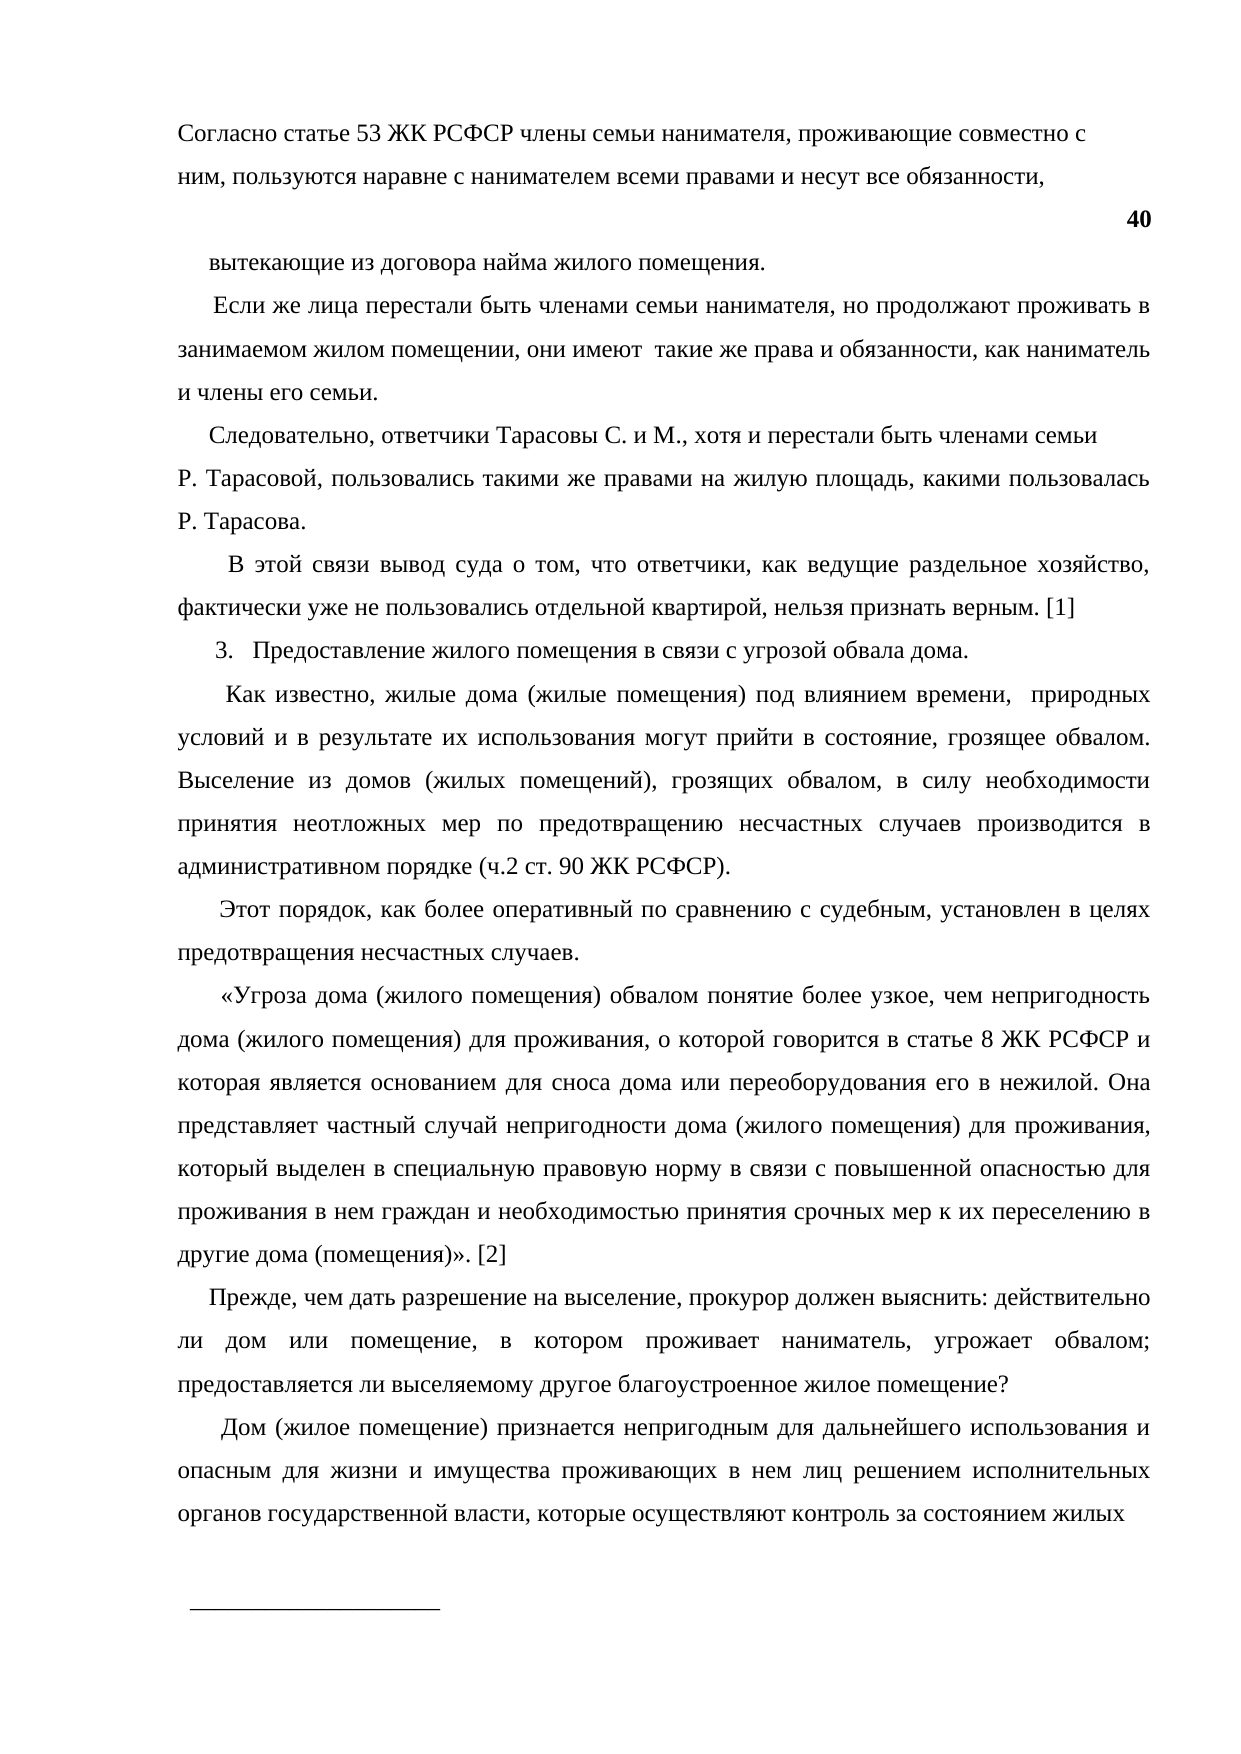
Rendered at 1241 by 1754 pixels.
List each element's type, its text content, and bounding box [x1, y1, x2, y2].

text Прежде, чем дать разрешение на выселение, прокурор должен выяснить: действительно ли дом или помещение, в котором проживает наниматель, угрожает обвалом; предоставляется ли выселяемому другое благоустроенное жилое помещение? [177, 1282, 1152, 1397]
text вытекающие из договора найма жилого помещения. [177, 247, 1152, 276]
list Предоставление жилого помещения в связи с угрозой обвала дома. [215, 636, 1152, 664]
text Следовательно, ответчики Тарасовы С. и М., хотя и перестали быть членами семьи [177, 420, 1152, 449]
text ним, пользуются наравне с нанимателем всеми правами и несут все обязанности, [177, 161, 1152, 190]
text 40 [177, 204, 1152, 233]
text ____________________ [177, 1584, 1152, 1613]
text Как известно, жилые дома (жилые помещения) под влиянием времени, природных условий и в результате их использования могут прийти в состояние, грозящее обвалом. Выселение из домов (жилых помещений), грозящих обвалом, в силу необходимости принятия неотложных мер по предотвращению несчастных случаев производится в административном порядке (ч.2 ст. 90 ЖК РСФСР). [177, 679, 1152, 880]
text «Угроза дома (жилого помещения) обвалом понятие более узкое, чем непригодность дома (жилого помещения) для проживания, о которой говорится в статье 8 ЖК РСФСР и которая является основанием для сноса дома или переоборудования его в нежилой. Она представляет частный случай непригодности дома (жилого помещения) для проживания, который выделен в специальную правовую норму в связи с повышенной опасностью для проживания в нем граждан и необходимостью принятия срочных мер к их переселению в другие дома (помещения)». [2] [177, 981, 1152, 1268]
text Дом (жилое помещение) признается непригодным для дальнейшего использования и опасным для жизни и имущества проживающих в нем лиц решением исполнительных органов государственной власти, которые осуществляют контроль за состоянием жилых [177, 1412, 1152, 1527]
text В этой связи вывод суда о том, что ответчики, как ведущие раздельное хозяйство, фактически уже не пользовались отдельной квартирой, нельзя признать верным. [1] [177, 549, 1152, 621]
text Этот порядок, как более оперативный по сравнению с судебным, установлен в целях предотвращения несчастных случаев. [177, 894, 1152, 966]
text Согласно статье 53 ЖК РСФСР члены семьи нанимателя, проживающие совместно с [177, 118, 1152, 147]
text Если же лица перестали быть членами семьи нанимателя, но продолжают проживать в занимаемом жилом помещении, они имеют такие же права и обязанности, как наниматель и члены его семьи. [177, 291, 1152, 406]
text Р. Тарасовой, пользовались такими же правами на жилую площадь, какими пользовалась Р. Тарасова. [177, 463, 1152, 535]
